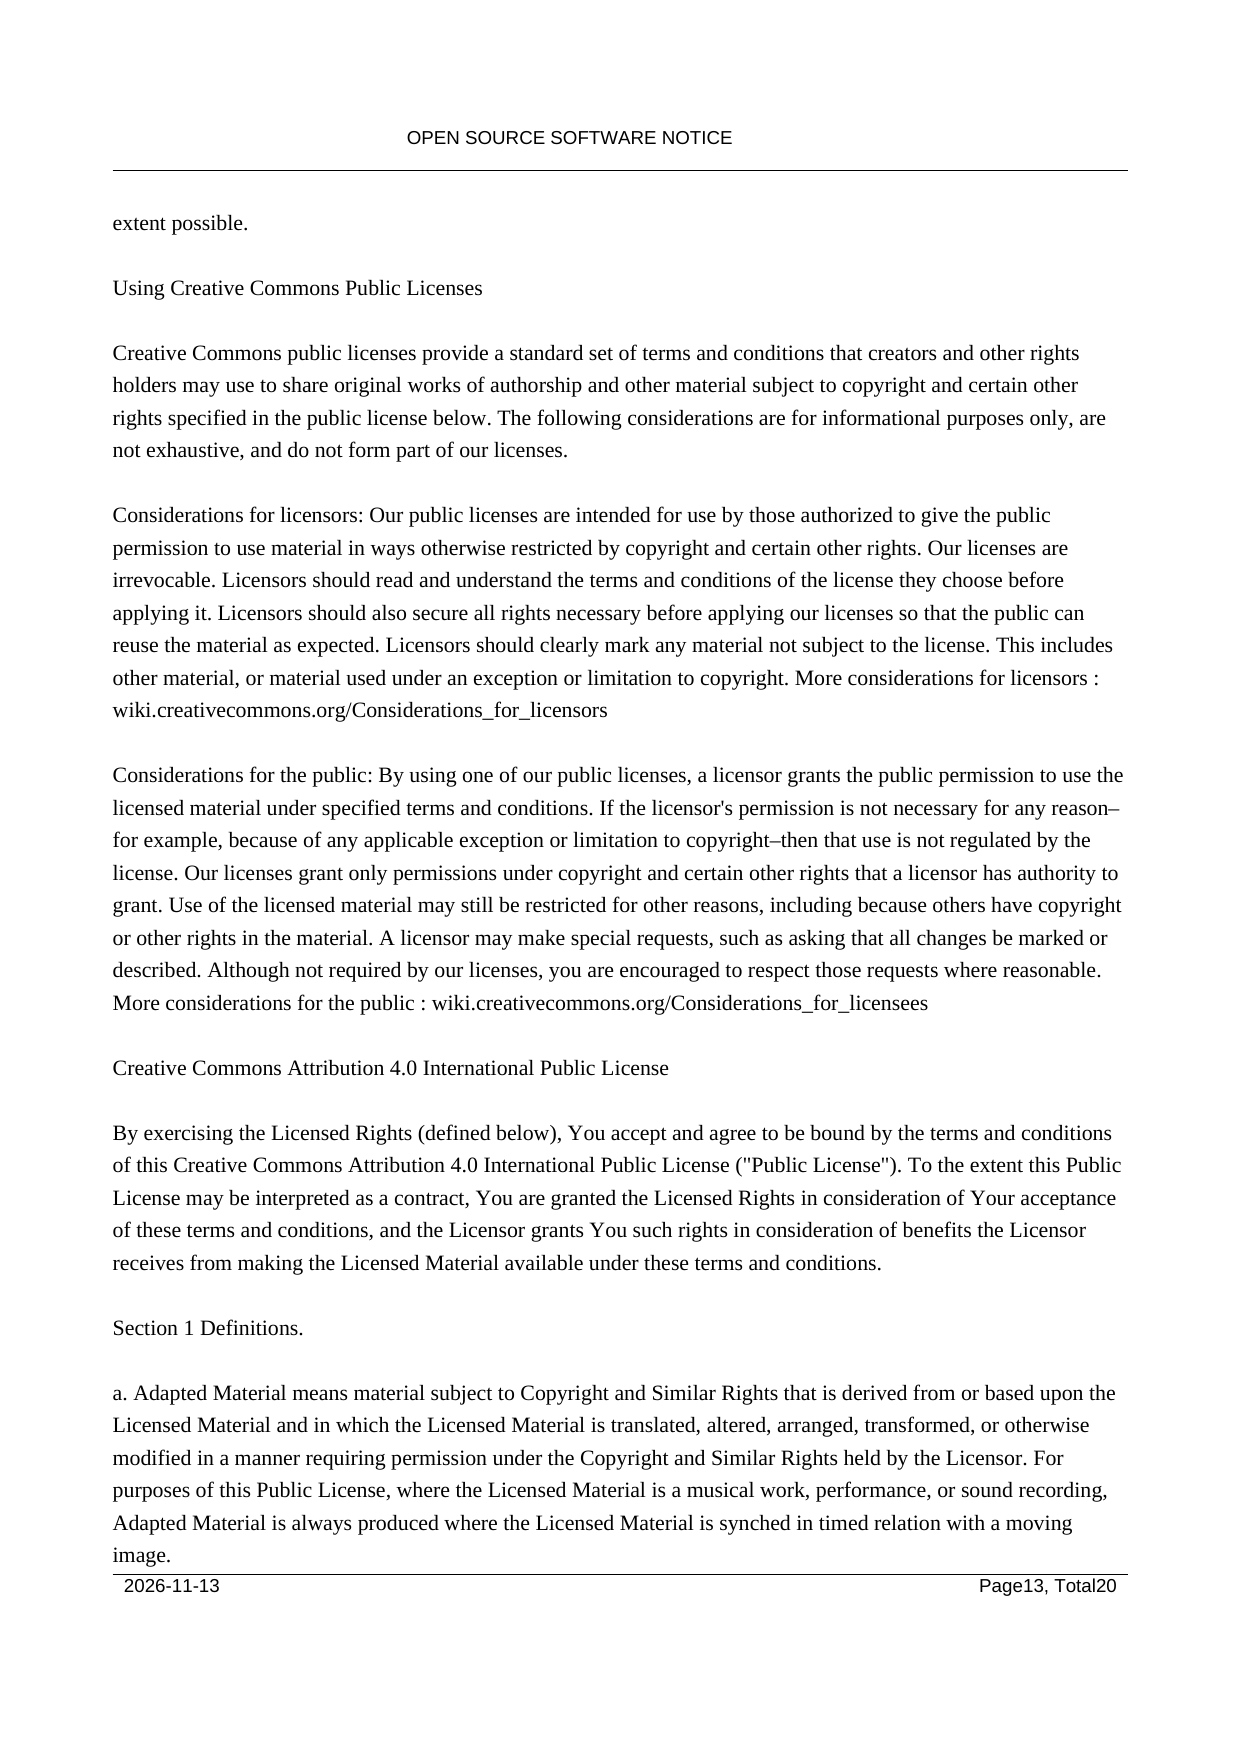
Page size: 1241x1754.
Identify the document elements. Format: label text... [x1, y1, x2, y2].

text a. Adapted Material means material subject to Copyright and Similar Rights that is derived from or based upon the Licensed Material and in which the Licensed Material is translated, altered, arranged, transformed, or otherwise modified in a manner requiring permission under the Copyright and Similar Rights held by the Licensor. For purposes of this Public License, where the Licensed Material is a musical work, performance, or sound recording, Adapted Material is always produced where the Licensed Material is synched in timed relation with a moving image. [112, 1376, 1128, 1571]
text Considerations for the public: By using one of our public licenses, a licensor grants the public permission to use the licensed material under specified terms and conditions. If the licensor's permission is not necessary for any reason–for example, because of any applicable exception or limitation to copyright–then that use is not regulated by the license. Our licenses grant only permissions under copyright and certain other rights that a licensor has authority to grant. Use of the licensed material may still be restricted for other reasons, including because others have copyright or other rights in the material. A licensor may make special requests, such as asking that all changes be marked or described. Although not required by our licenses, you are encouraged to respect those requests where reasonable. More considerations for the public : wiki.creativecommons.org/Considerations_for_licensees [112, 759, 1128, 1019]
text By exercising the Licensed Rights (defined below), You accept and agree to be bound by the terms and conditions of this Creative Commons Attribution 4.0 International Public License ("Public License"). To the extent this Public License may be interpreted as a contract, You are granted the Licensed Rights in consideration of Your acceptance of these terms and conditions, and the Licensor grants You such rights in consideration of benefits the Licensor receives from making the Licensed Material available under these terms and conditions. [112, 1116, 1128, 1279]
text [112, 206, 1128, 239]
text Creative Commons Attribution 4.0 International Public License [112, 1051, 1128, 1084]
text Section 1 Definitions. [112, 1311, 1128, 1344]
text Using Creative Commons Public Licenses [112, 271, 1128, 304]
text Considerations for licensors: Our public licenses are intended for use by those authorized to give the public permission to use material in ways otherwise restricted by copyright and certain other rights. Our licenses are irrevocable. Licensors should read and understand the terms and conditions of the license they choose before applying it. Licensors should also secure all rights necessary before applying our licenses so that the public can reuse the material as expected. Licensors should clearly mark any material not subject to the license. This includes other material, or material used under an exception or limitation to copyright. More considerations for licensors : wiki.creativecommons.org/Considerations_for_licensors [112, 499, 1128, 726]
text Creative Commons public licenses provide a standard set of terms and conditions that creators and other rights holders may use to share original works of authorship and other material subject to copyright and certain other rights specified in the public license below. The following considerations are for informational purposes only, are not exhaustive, and do not form part of our licenses. [112, 336, 1128, 466]
